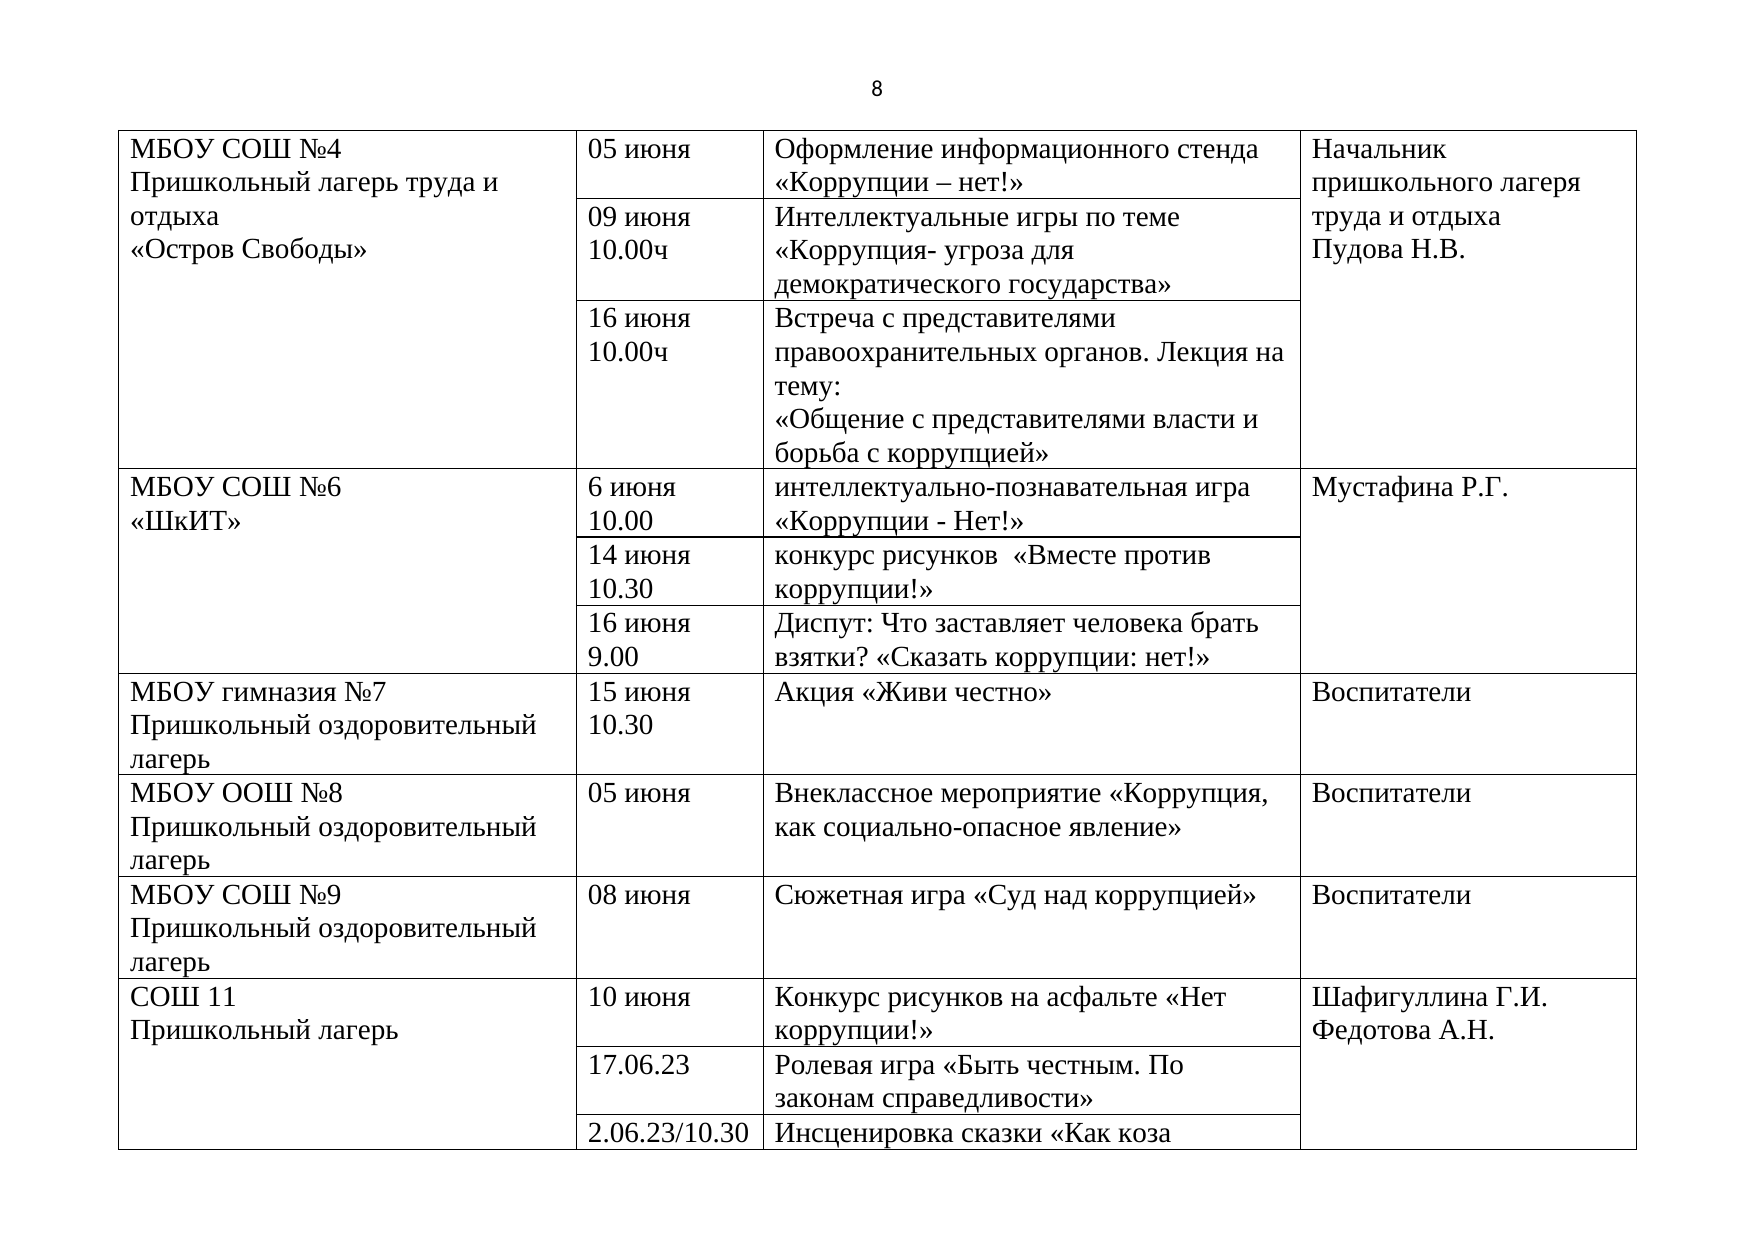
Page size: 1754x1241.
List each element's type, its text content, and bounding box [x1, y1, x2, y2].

table_cell конкурс рисунков «Вместе против коррупции!» [764, 538, 1300, 604]
table_cell Сюжетная игра «Суд над коррупцией» [764, 877, 1300, 978]
table_cell МБОУ гимназия №7 Пришкольный оздоровительный лагерь [119, 674, 576, 774]
table_cell 05 июня [577, 131, 763, 198]
table_cell Воспитатели [1301, 674, 1636, 774]
table_cell СОШ 11 Пришкольный лагерь [119, 979, 576, 1148]
table_cell Конкурс рисунков на асфальте «Нет коррупции!» [764, 979, 1300, 1046]
table_cell 17.06.23 [577, 1047, 763, 1114]
table_cell Ролевая игра «Быть честным. По законам справедливости» [764, 1047, 1300, 1114]
table_cell интеллектуально-познавательная игра «Коррупции - Нет!» [764, 469, 1300, 536]
table_cell Начальник пришкольного лагеря труда и отдыха Пудова Н.В. [1301, 131, 1636, 468]
table_cell 2.06.23/10.30 [577, 1115, 763, 1148]
table_cell Воспитатели [1301, 775, 1636, 876]
table_cell 08 июня [577, 877, 763, 978]
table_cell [764, 1115, 1300, 1148]
table_cell Шафигуллина Г.И. Федотова А.Н. [1301, 979, 1636, 1148]
table_cell Воспитатели [1301, 877, 1636, 978]
table_cell 15 июня 10.30 [577, 674, 763, 774]
table_cell 09 июня 10.00ч [577, 199, 763, 299]
table_cell 6 июня 10.00 [577, 469, 763, 536]
table_cell МБОУ СОШ №4 Пришкольный лагерь труда и отдыха «Остров Свободы» [119, 131, 576, 468]
table_cell Акция «Живи честно» [764, 674, 1300, 774]
table_cell 05 июня [577, 775, 763, 876]
table_cell 10 июня [577, 979, 763, 1046]
table_cell Оформление информационного стенда «Коррупции – нет!» [764, 131, 1300, 198]
table_cell МБОУ СОШ №6 «ШкИТ» [119, 469, 576, 673]
table_cell 16 июня 10.00ч [577, 301, 763, 468]
table_cell Внеклассное мероприятие «Коррупция, как социально-опасное явление» [764, 775, 1300, 876]
table_cell 16 июня 9.00 [577, 606, 763, 673]
table_cell МБОУ СОШ №9 Пришкольный оздоровительный лагерь [119, 877, 576, 978]
table_cell Диспут: Что заставляет человека брать взятки? «Сказать коррупции: нет!» [764, 606, 1300, 673]
table_cell 14 июня 10.30 [577, 538, 763, 604]
table_cell Встреча с представителями правоохранительных органов. Лекция на тему: «Общение с представителями власти и борьба с коррупцией» [764, 301, 1300, 468]
table_cell Мустафина Р.Г. [1301, 469, 1636, 673]
table_cell МБОУ ООШ №8 Пришкольный оздоровительный лагерь [119, 775, 576, 876]
table_cell Интеллектуальные игры по теме «Коррупция- угроза для демократического государства» [764, 199, 1300, 299]
